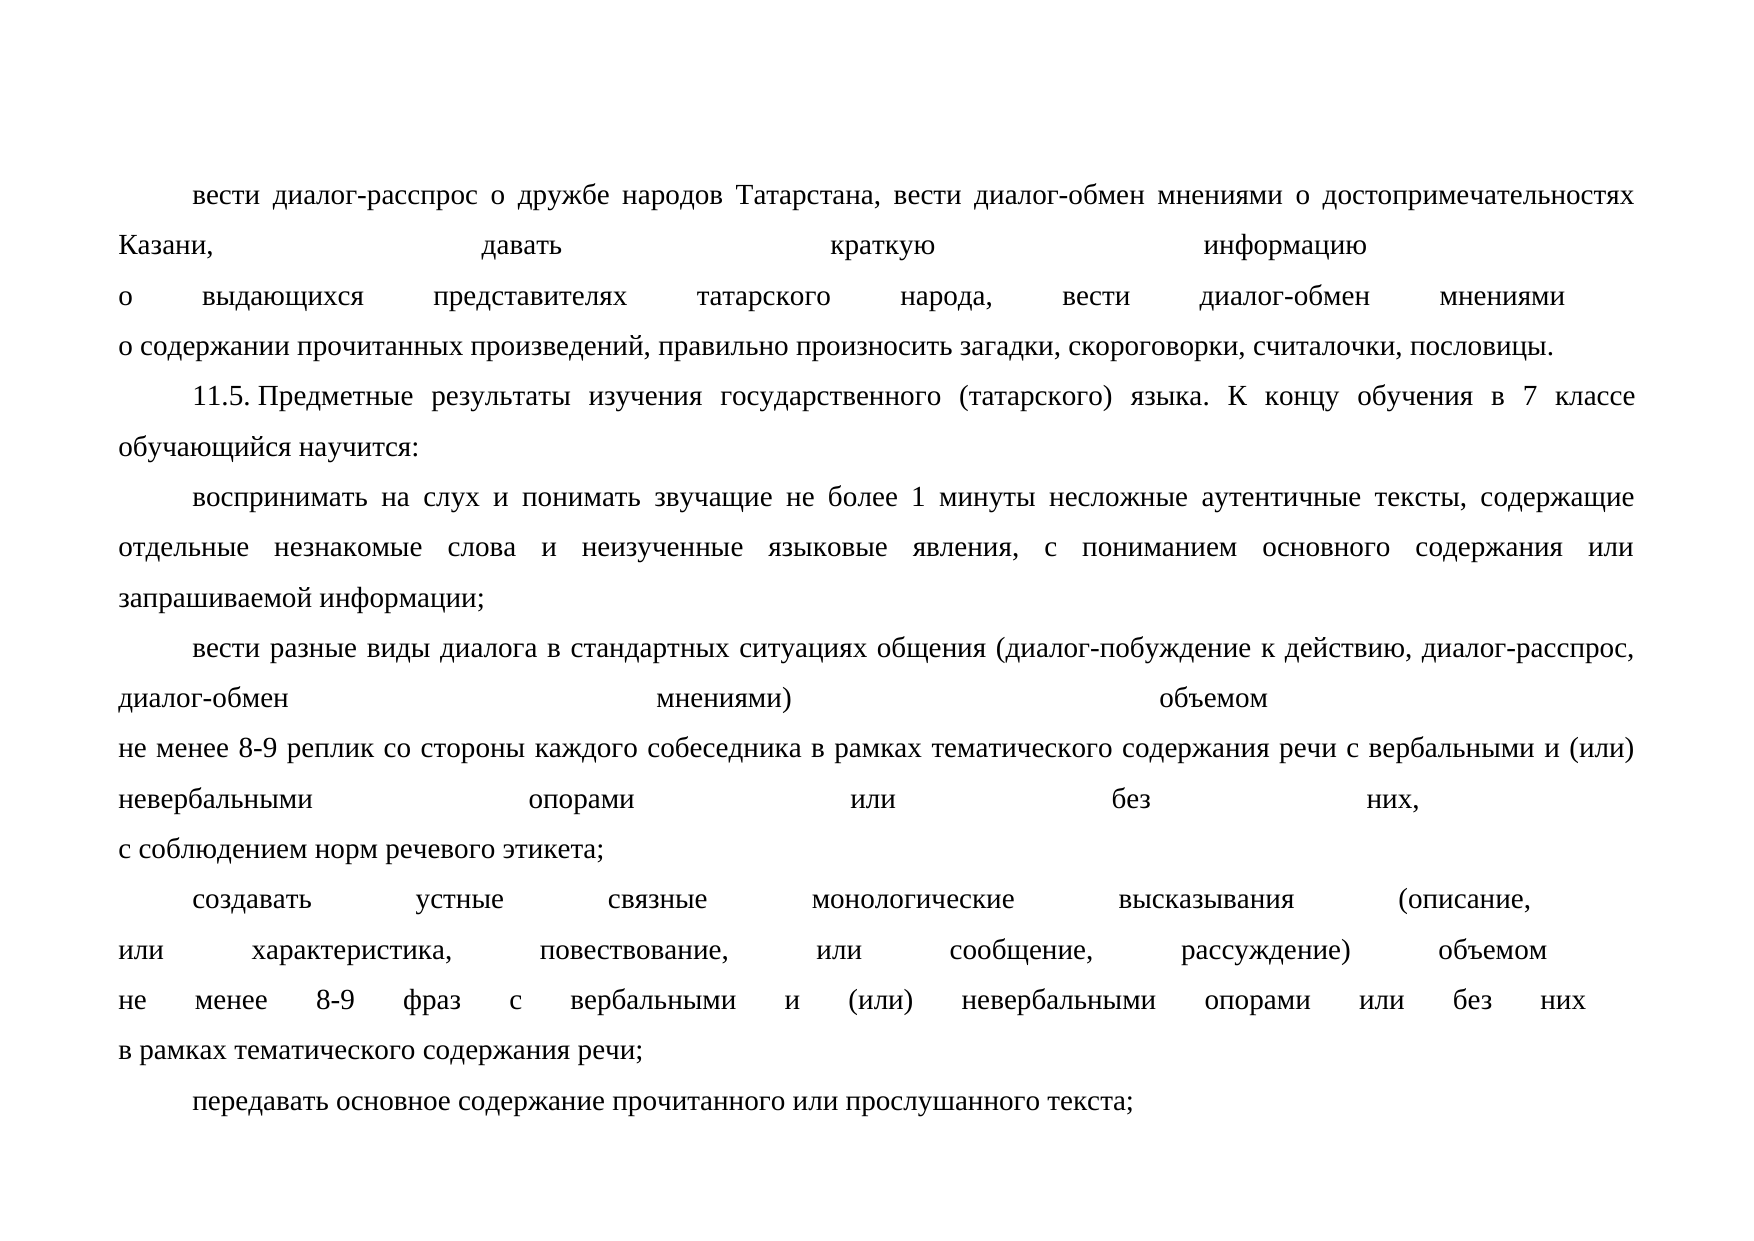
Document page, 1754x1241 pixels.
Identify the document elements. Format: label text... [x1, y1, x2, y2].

text воспринимать на слух и понимать звучащие не более 1 минуты несложные аутентичные тексты, содержащие отдельные незнакомые слова и неизученные языковые явления, с пониманием основного содержания или запрашиваемой информации; [118, 479, 1636, 613]
text вести разные виды диалога в стандартных ситуациях общения (диалог-побуждение к действию, диалог-расспрос, диалог-обмен мнениями) объемом не менее 8-9 реплик со стороны каждого собеседника в рамках тематического содержания речи с вербальными и (или) невербальными опорами или без них, с соблюдением норм речевого этикета; [118, 630, 1636, 865]
text 11.5. Предметные результаты изучения государственного (татарского) языка. К концу обучения в 7 классе обучающийся научится: [118, 378, 1636, 462]
text создавать устные связные монологические высказывания (описание, или характеристика, повествование, или сообщение, рассуждение) объемом не менее 8-9 фраз с вербальными и (или) невербальными опорами или без них в рамках тематического содержания речи; [118, 882, 1636, 1066]
text передавать основное содержание прочитанного или прослушанного текста; [118, 1083, 1636, 1116]
text вести диалог-расспрос о дружбе народов Татарстана, вести диалог-обмен мнениями о достопримечательностях Казани, давать краткую информацию о выдающихся представителях татарского народа, вести диалог-обмен мнениями о содержании прочитанных произведений, правильно произносить загадки, скороговорки, считалочки, пословицы. [118, 177, 1636, 362]
